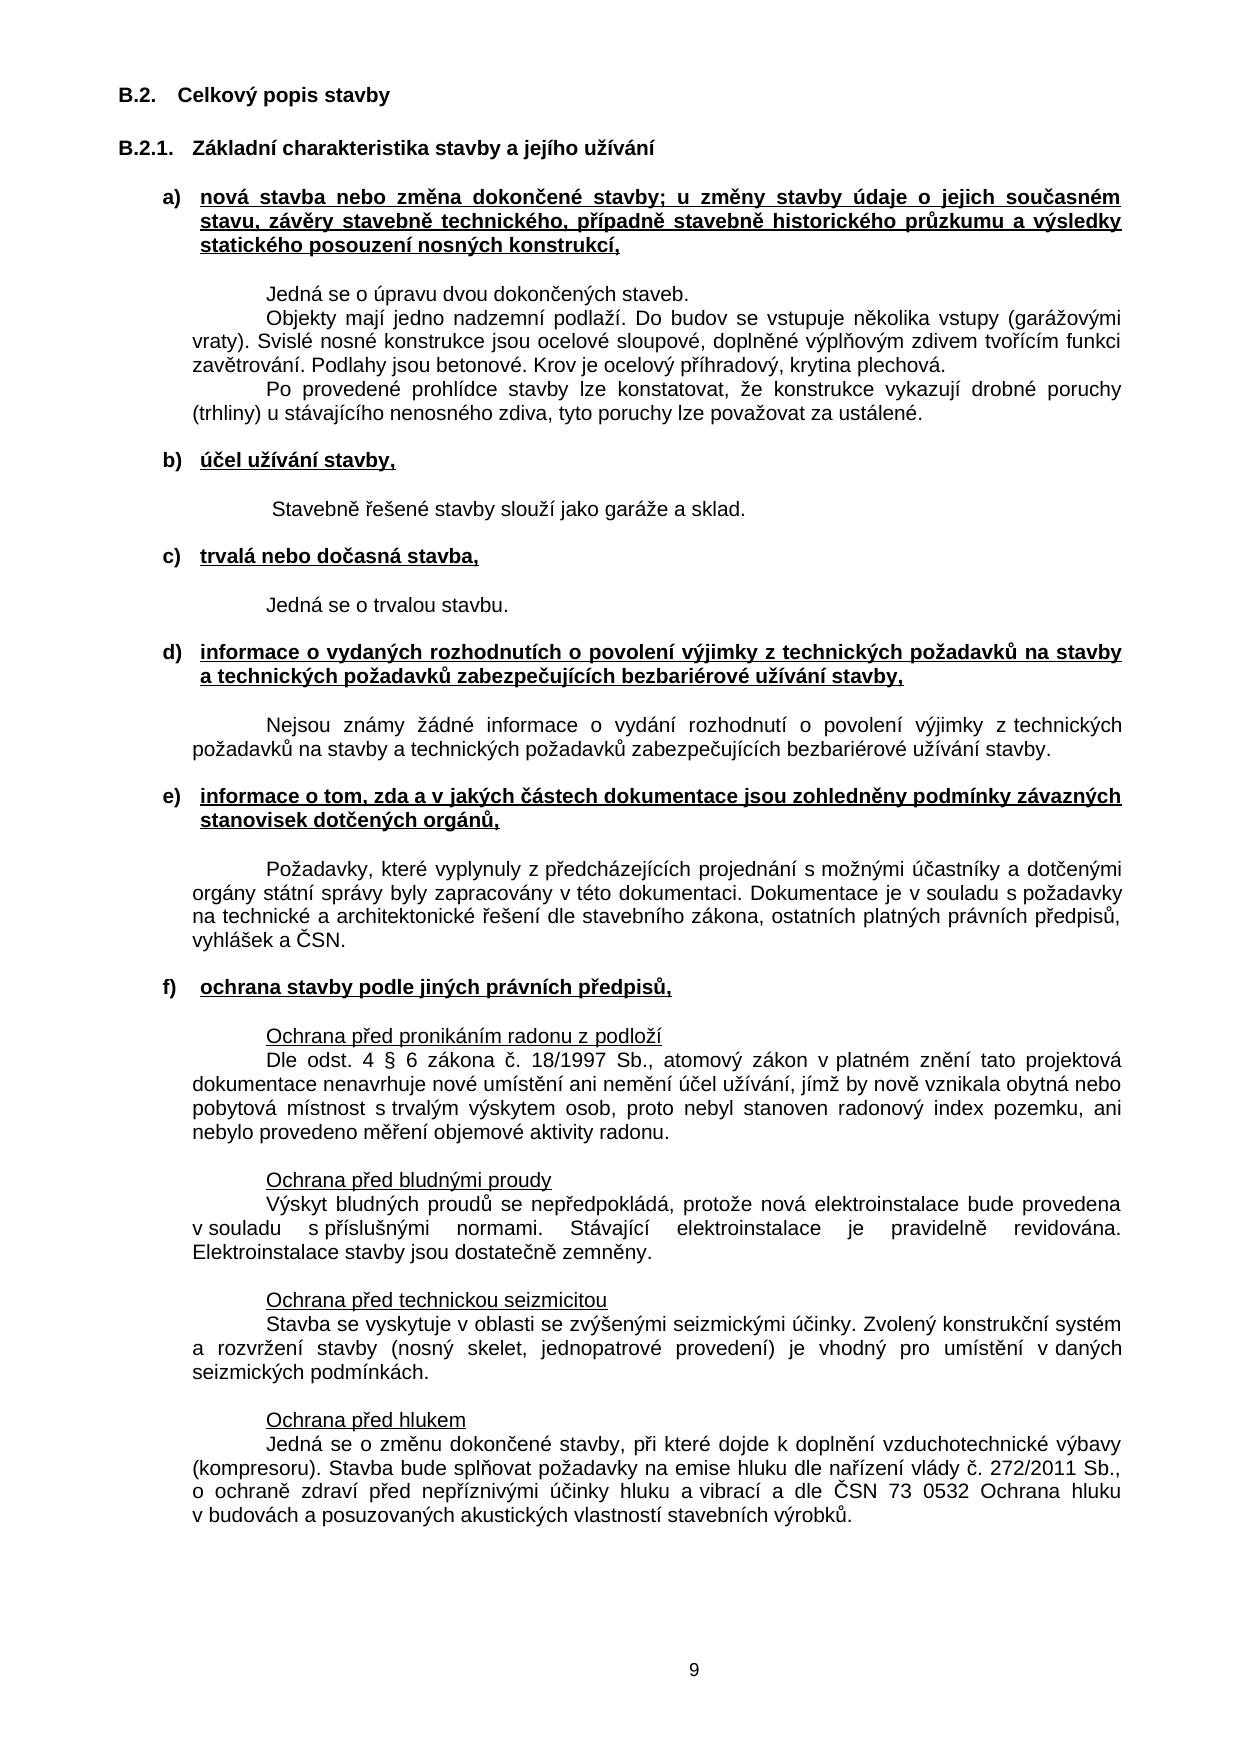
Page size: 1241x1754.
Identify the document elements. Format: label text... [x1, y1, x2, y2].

subtitle Ochrana před bludnými proudy [192, 1168, 1122, 1192]
text Jedná se o změnu dokončené stavby, při které dojde k doplnění vzduchotechnické výbavy (kompresoru). Stavba bude splňovat požadavky na emise hluku dle nařízení vlády č. 272/2011 Sb., o ochraně zdraví před nepříznivými účinky hluku a vibrací a dle ČSN 73 0532 Ochrana hluku v budovách a posuzovaných akustických vlastností stavebních výrobků. [192, 1431, 1122, 1527]
subtitle Ochrana před hlukem [192, 1407, 1122, 1431]
text Požadavky, které vyplynuly z předcházejících projednání s možnými účastníky a dotčenými orgány státní správy byly zapracovány v této dokumentaci. Dokumentace je v souladu s požadavky na technické a architektonické řešení dle stavebního zákona, ostatních platných právních předpisů, vyhlášek a ČSN. [192, 856, 1122, 952]
text Stavebně řešené stavby slouží jako garáže a sklad. [192, 497, 1122, 521]
text Objekty mají jedno nadzemní podlaží. Do budov se vstupuje několika vstupy (garážovými vraty). Svislé nosné konstrukce jsou ocelové sloupové, doplněné výplňovým zdivem tvořícím funkci zavětrování. Podlahy jsou betonové. Krov je ocelový příhradový, krytina plechová. [192, 305, 1122, 377]
text Výskyt bludných proudů se nepředpokládá, protože nová elektroinstalace bude provedena v souladu s příslušnými normami. Stávající elektroinstalace je pravidelně revidována. Elektroinstalace stavby jsou dostatečně zemněny. [192, 1192, 1122, 1264]
subtitle Celkový popis stavby [118, 83, 1122, 107]
subtitle trvalá nebo dočasná stavba, [162, 544, 1122, 568]
subtitle ochrana stavby podle jiných právních předpisů, [162, 975, 1122, 999]
subtitle Základní charakteristika stavby a jejího užívání [118, 136, 1122, 159]
text Stavba se vyskytuje v oblasti se zvýšenými seizmickými účinky. Zvolený konstrukční systém a rozvržení stavby (nosný skelet, jednopatrové provedení) je vhodný pro umístění v daných seizmických podmínkách. [192, 1312, 1122, 1383]
subtitle nová stavba nebo změna dokončené stavby; u změny stavby údaje o jejich současném stavu, závěry stavebně technického, případně stavebně historického průzkumu a výsledky statického posouzení nosných konstrukcí, [162, 184, 1122, 256]
subtitle Ochrana před technickou seizmicitou [192, 1288, 1122, 1312]
subtitle informace o tom, zda a v jakých částech dokumentace jsou zohledněny podmínky závazných stanovisek dotčených orgánů, [162, 783, 1122, 831]
text Jedná se o úpravu dvou dokončených staveb. [192, 281, 1122, 305]
text Jedná se o trvalou stavbu. [192, 593, 1122, 617]
subtitle informace o vydaných rozhodnutích o povolení výjimky z technických požadavků na stavby a technických požadavků zabezpečujících bezbariérové užívání stavby, [162, 640, 1122, 688]
text Po provedené prohlídce stavby lze konstatovat, že konstrukce vykazují drobné poruchy (trhliny) u stávajícího nenosného zdiva, tyto poruchy lze považovat za ustálené. [192, 377, 1122, 425]
text Dle odst. 4 § 6 zákona č. 18/1997 Sb., atomový zákon v platném znění tato projektová dokumentace nenavrhuje nové umístění ani nemění účel užívání, jímž by nově vznikala obytná nebo pobytová místnost s trvalým výskytem osob, proto nebyl stanoven radonový index pozemku, ani nebylo provedeno měření objemové aktivity radonu. [192, 1048, 1122, 1144]
subtitle Ochrana před pronikáním radonu z podloží [192, 1024, 1122, 1048]
text Nejsou známy žádné informace o vydání rozhodnutí o povolení výjimky z technických požadavků na stavby a technických požadavků zabezpečujících bezbariérové užívání stavby. [192, 713, 1122, 761]
subtitle účel užívání stavby, [162, 448, 1122, 472]
